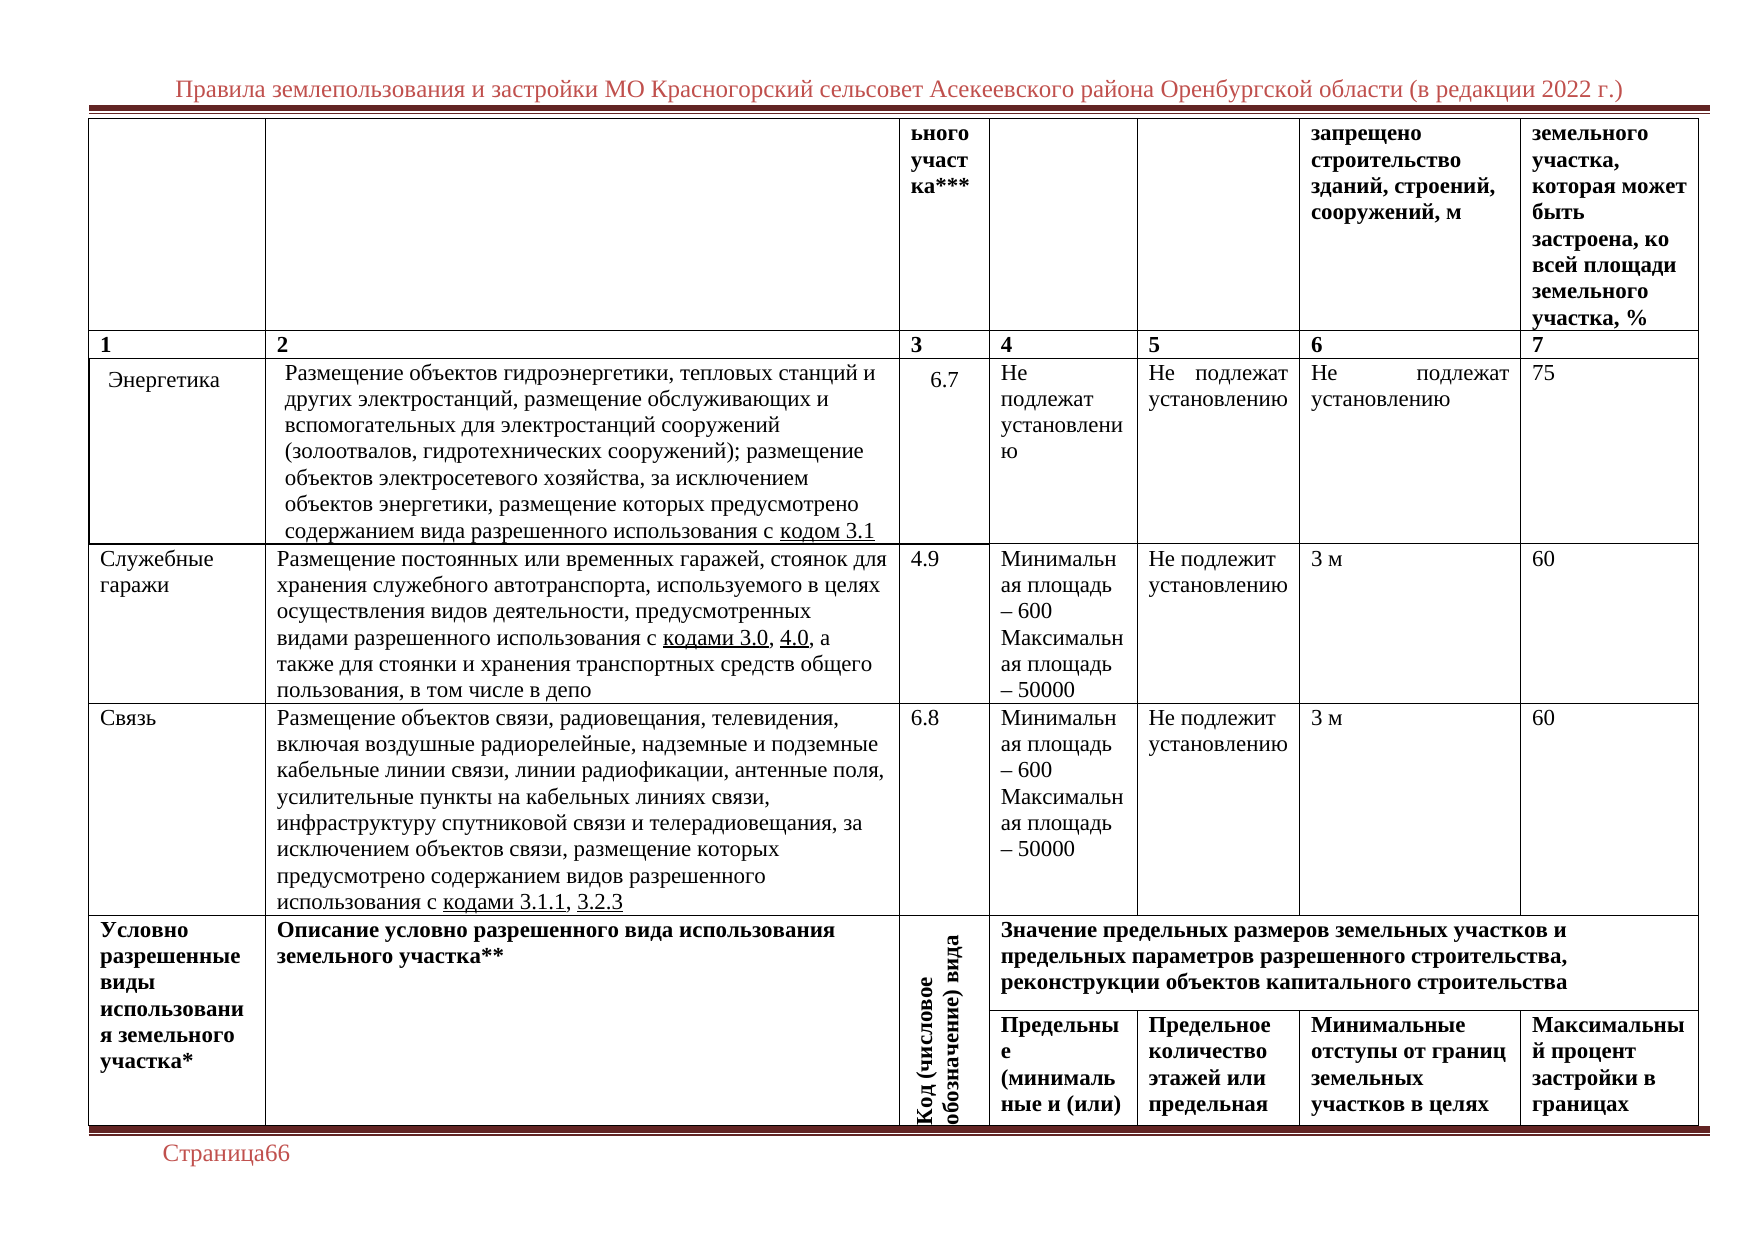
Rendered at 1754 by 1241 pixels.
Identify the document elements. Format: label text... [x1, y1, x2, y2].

table_cell Не подлежит установлению [1138, 704, 1299, 914]
table_cell 3 м [1300, 704, 1520, 914]
table_cell Размещение объектов связи, радиовещания, телевидения, включая воздушные радиорелейные, надземные и подземные кабельные линии связи, линии радиофикации, антенные поля, усилительные пункты на кабельных линиях связи, инфраструктуру спутниковой связи и телерадиовещания, за исключением объектов связи, размещение которых предусмотрено содержанием видов разрешенного использования с кодами 3.1.1, 3.2.3 [266, 704, 899, 914]
table_cell 2 [266, 331, 899, 357]
table_cell 3 м [1300, 544, 1520, 703]
table_cell Не подлежат установлению [990, 359, 1137, 543]
table_cell Размещение объектов гидроэнергетики, тепловых станций и других электростанций, размещение обслуживающих и вспомогательных для электростанций сооружений (золоотвалов, гидротехнических сооружений); размещение объектов электросетевого хозяйства, за исключением объектов энергетики, размещение которых предусмотрено содержанием вида разрешенного использования с кодом 3.1 [266, 359, 899, 543]
table_cell Значение предельных размеров земельных участков и предельных параметров разрешенного строительства, реконструкции объектов капитального строительства [990, 916, 1698, 1010]
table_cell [1521, 1011, 1698, 1125]
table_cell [1521, 119, 1698, 330]
table_cell 6.7 [900, 359, 989, 543]
table_cell 7 [1521, 331, 1698, 357]
table_cell Не подлежат установлению [1300, 359, 1520, 543]
table_cell 3 [900, 331, 989, 357]
table_cell Размещение постоянных или временных гаражей, стоянок для хранения служебного автотранспорта, используемого в целях осуществления видов деятельности, предусмотренных видами разрешенного использования с кодами 3.0, 4.0, а также для стоянки и хранения транспортных средств общего пользования, в том числе в депо [266, 545, 899, 703]
table_cell Описание условно разрешенного вида использования земельного участка** [266, 916, 899, 1125]
table_cell 75 [1521, 359, 1698, 543]
table_cell 6 [1300, 331, 1520, 357]
table_cell Код (числовое обозначение) вида условно разрешенного использования земельного участка*** [900, 916, 989, 1125]
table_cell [1138, 1011, 1299, 1125]
table_cell 1 [89, 331, 265, 357]
table_cell Энергетика [90, 359, 265, 543]
table_cell 4.9 [900, 545, 989, 703]
table_cell 4 [990, 331, 1137, 357]
table_cell Связь [89, 704, 265, 914]
table_cell Не подлежит установлению [1138, 544, 1299, 703]
table_cell Не подлежат установлению [1138, 359, 1299, 543]
table_cell Служебные гаражи [89, 545, 265, 703]
table_cell 6.8 [900, 704, 989, 914]
table_cell Минимальная площадь – 600 Максимальная площадь – 50000 [990, 544, 1137, 703]
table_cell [990, 119, 1137, 330]
table_cell Условно разрешенные виды использования земельного участка* [89, 916, 265, 1125]
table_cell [1138, 119, 1299, 330]
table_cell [1300, 1011, 1520, 1125]
table_cell Минимальная площадь – 600 Максимальная площадь – 50000 [990, 704, 1137, 914]
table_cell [1300, 119, 1520, 330]
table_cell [990, 1011, 1137, 1125]
table_cell 60 [1521, 704, 1698, 914]
table_cell 60 [1521, 544, 1698, 703]
table_cell 5 [1138, 331, 1299, 357]
